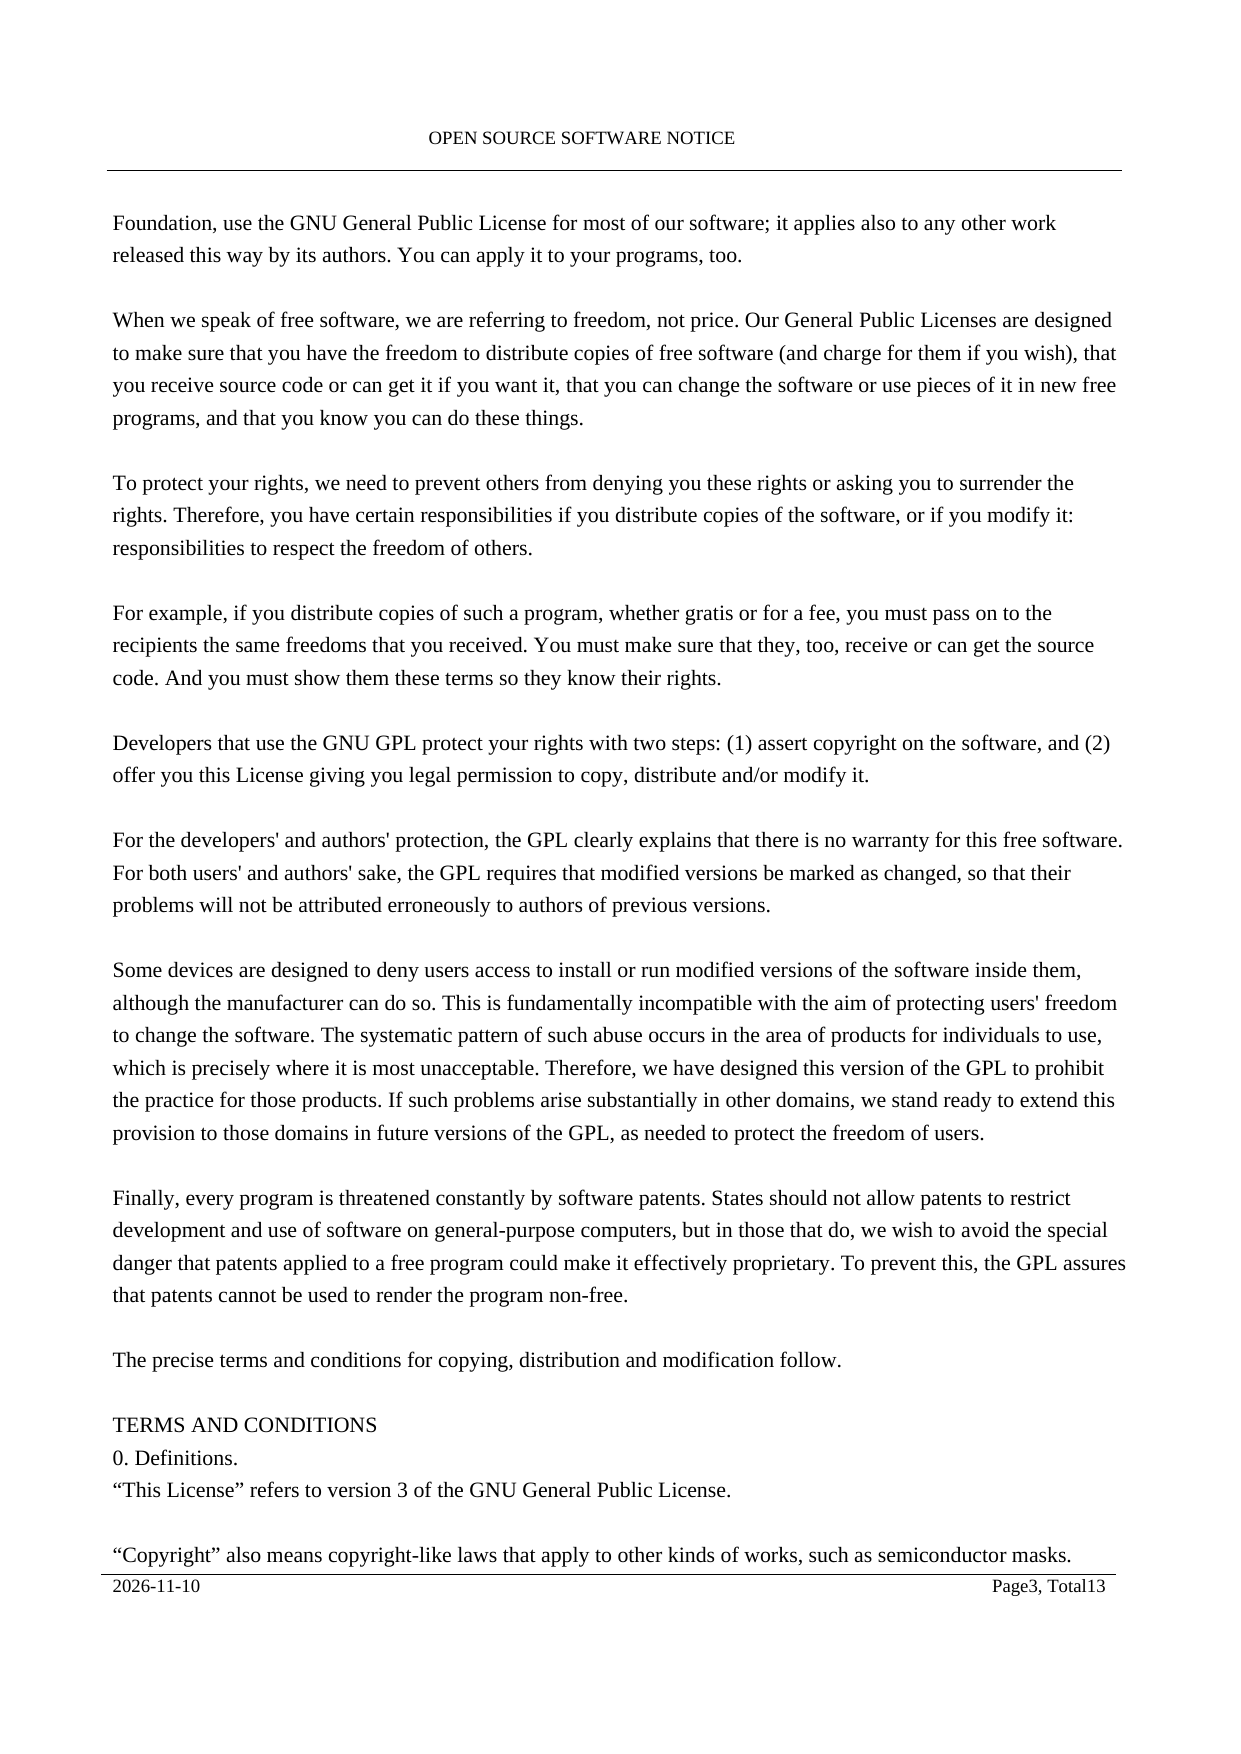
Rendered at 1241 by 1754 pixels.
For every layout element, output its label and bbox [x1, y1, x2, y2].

text [112, 206, 1128, 1571]
